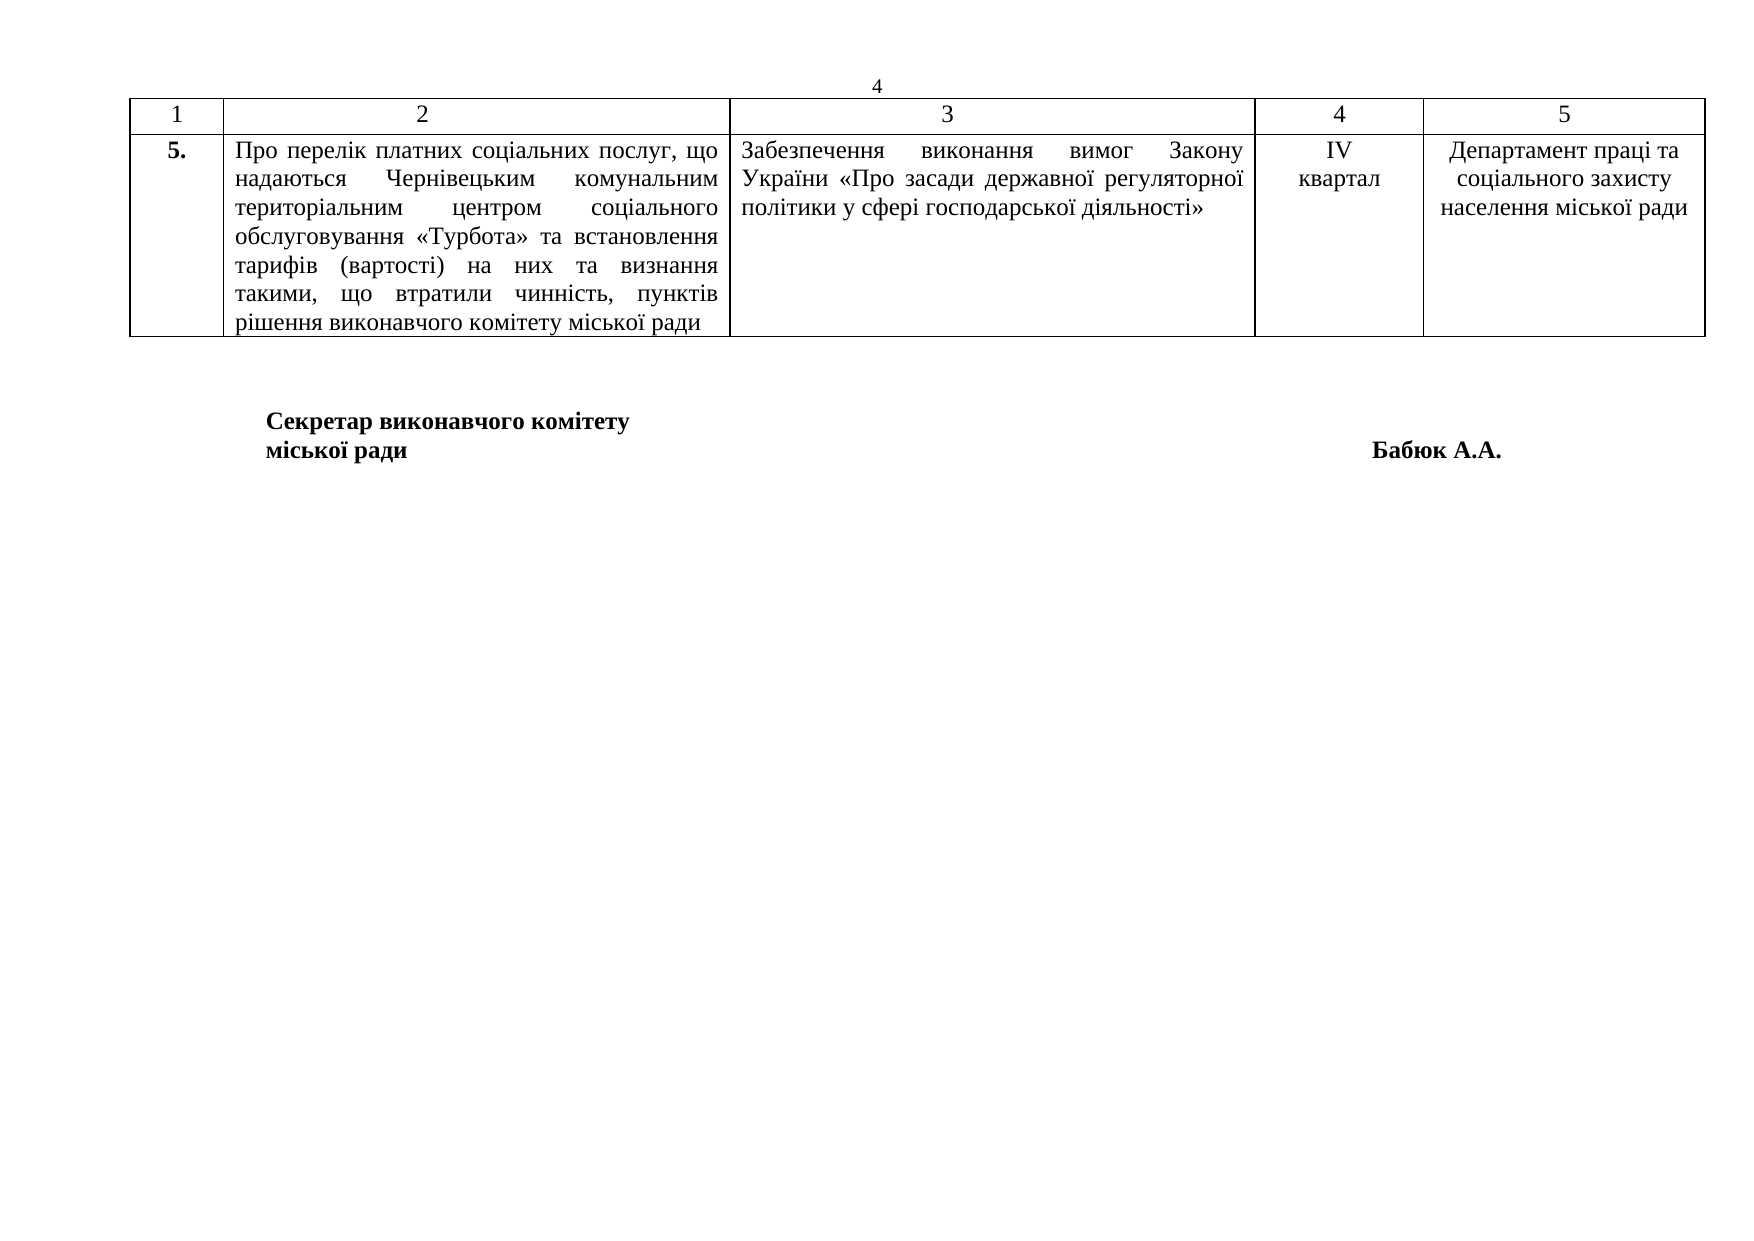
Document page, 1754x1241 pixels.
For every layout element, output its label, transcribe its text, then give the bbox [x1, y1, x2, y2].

table_cell Департамент праці та соціального захисту населення міської ради [1424, 135, 1704, 336]
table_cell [731, 135, 1254, 336]
table_cell 4 [1256, 99, 1423, 134]
table_cell 3 [731, 99, 1254, 134]
table_cell Про перелік платних соціальних послуг, що надаються Чернівецьким комунальним територіальним центром соціального обслуговування «Турбота» та встановлення тарифів (вартості) на них та визнання такими, що втратили чинність, пунктів рішення виконавчого комітету міської ради [224, 135, 729, 336]
table_cell 5. [131, 135, 223, 336]
table_cell 2 [224, 99, 729, 134]
text Секретар виконавчого комітету [192, 406, 1636, 435]
table_cell ІV квартал [1256, 135, 1423, 336]
table_cell 1 [131, 99, 223, 134]
table_cell 5 [1424, 99, 1704, 134]
text міської ради Бабюк А.А. [192, 435, 1636, 464]
